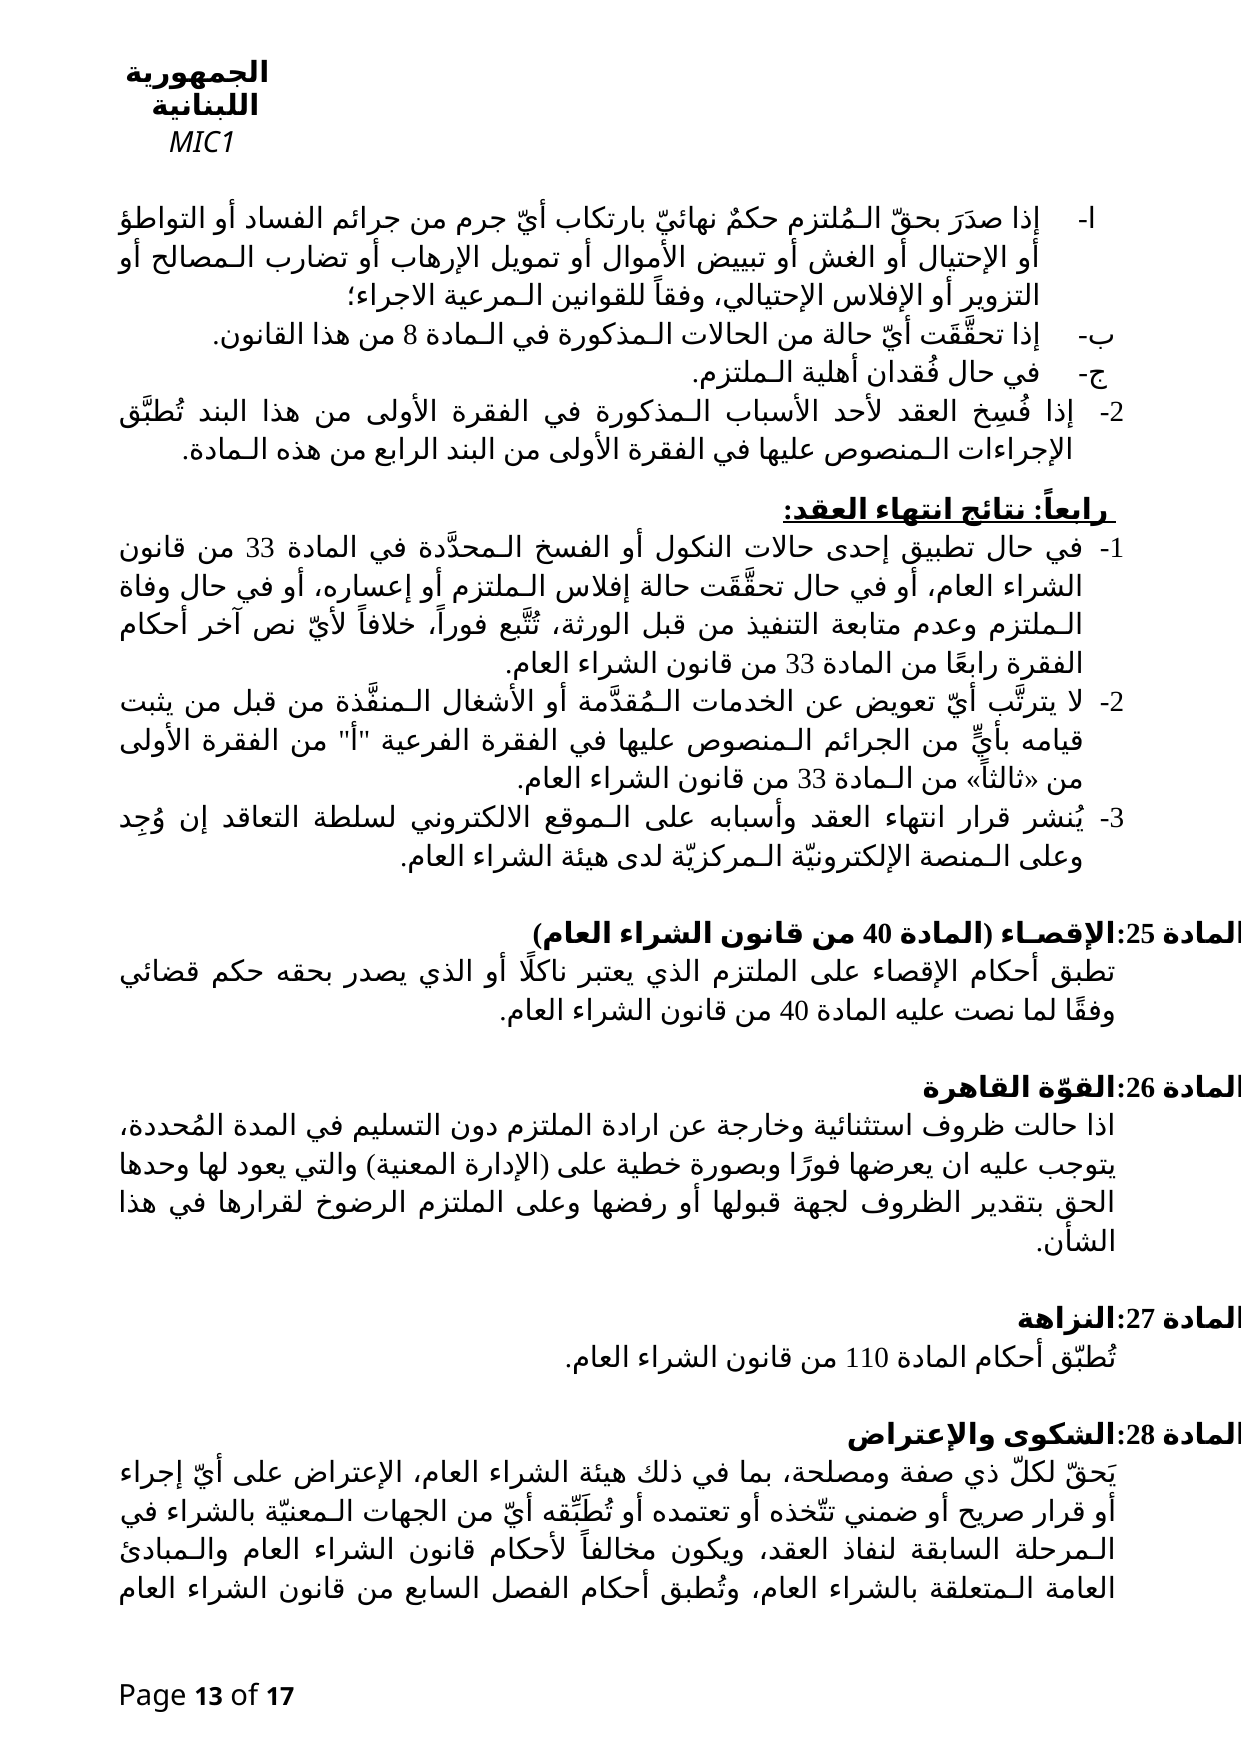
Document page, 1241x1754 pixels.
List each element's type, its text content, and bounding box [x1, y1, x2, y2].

text تطبق أحكام الإقصاء على الملتزم الذي يعتبر ناكلًا أو الذي يصدر بحقه حكم قضائي وفقًا لما نصت عليه المادة 40 من قانون الشراء العام. [118, 954, 1116, 1026]
text رابعاً: نتائج انتهاء العقد: [118, 492, 1116, 525]
subtitle اذا حالت ظروف استثنائية وخارجة عن ارادة الملتزم دون التسليم في المدة المُحددة، يتوجب عليه ان يعرضها فورًا وبصورة خطية على (الإدارة المعنية) والتي يعود لها وحدها الحق بتقدير الظروف لجهة قبولها أو رفضها وعلى الملتزم الرضوخ لقرارها في هذا الشأن. [118, 1108, 1116, 1258]
list إذا فُسِخ العقد لأحد الأسباب الـمذكورة في الفقرة الأولى من هذا البند تُطبَّق الإجراءات الـمنصوص عليها في الفقرة الأولى من البند الرابع من هذه الـمادة. [118, 394, 1112, 466]
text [118, 1455, 1116, 1604]
subtitle الشكوى والإعتراض [118, 1417, 1116, 1450]
list في حال فُقدان أهلية الـملتزم. [118, 355, 1078, 389]
list لا يترتَّب أيّ تعويض عن الخدمات الـمُقدَّمة أو الأشغال الـمنفَّذة من قبل من يثبت قيامه بأيٍّ من الجرائم الـمنصوص عليها في الفقرة الفرعية "أ" من الفقرة الأولى من «ثالثاً» من الـمادة 33 من قانون الشراء العام. [118, 684, 1112, 795]
list يُنشر قرار انتهاء العقد وأسبابه على الـموقع الالكتروني لسلطة التعاقد إن وُجِد وعلى الـمنصة الإلكترونيّة الـمركزيّة لدى هيئة الشراء العام. [118, 800, 1112, 872]
list إذا تحقَّقَت أيّ حالة من الحالات الـمذكورة في الـمادة 8 من هذا القانون. [118, 317, 1078, 350]
subtitle القوّة القاهرة [118, 1070, 1116, 1103]
text تُطبّق أحكام المادة 110 من قانون الشراء العام. [118, 1340, 1116, 1373]
list إذا صدَرَ بحقّ الـمُلتزم حكمٌ نهائيّ بارتكاب أيّ جرم من جرائم الفساد أو التواطؤ أو الإحتيال أو الغش أو تبييض الأموال أو تمويل الإرهاب أو تضارب الـمصالح أو التزوير أو الإفلاس الإحتيالي، وفقاً للقوانين الـمرعية الاجراء؛ [118, 201, 1078, 312]
subtitle الإقصـاء (المادة 40 من قانون الشراء العام) [118, 916, 1116, 949]
list في حال تطبيق إحدى حالات النكول أو الفسخ الـمحدَّدة في المادة 33 من قانون الشراء العام، أو في حال تحقَّقَت حالة إفلاس الـملتزم أو إعساره، أو في حال وفاة الـملتزم وعدم متابعة التنفيذ من قبل الورثة، تُتَّبع فوراً، خلافاً لأيّ نص آخر أحكام الفقرة رابعًا من المادة 33 من قانون الشراء العام. [118, 530, 1112, 679]
subtitle النزاهة [118, 1301, 1116, 1335]
